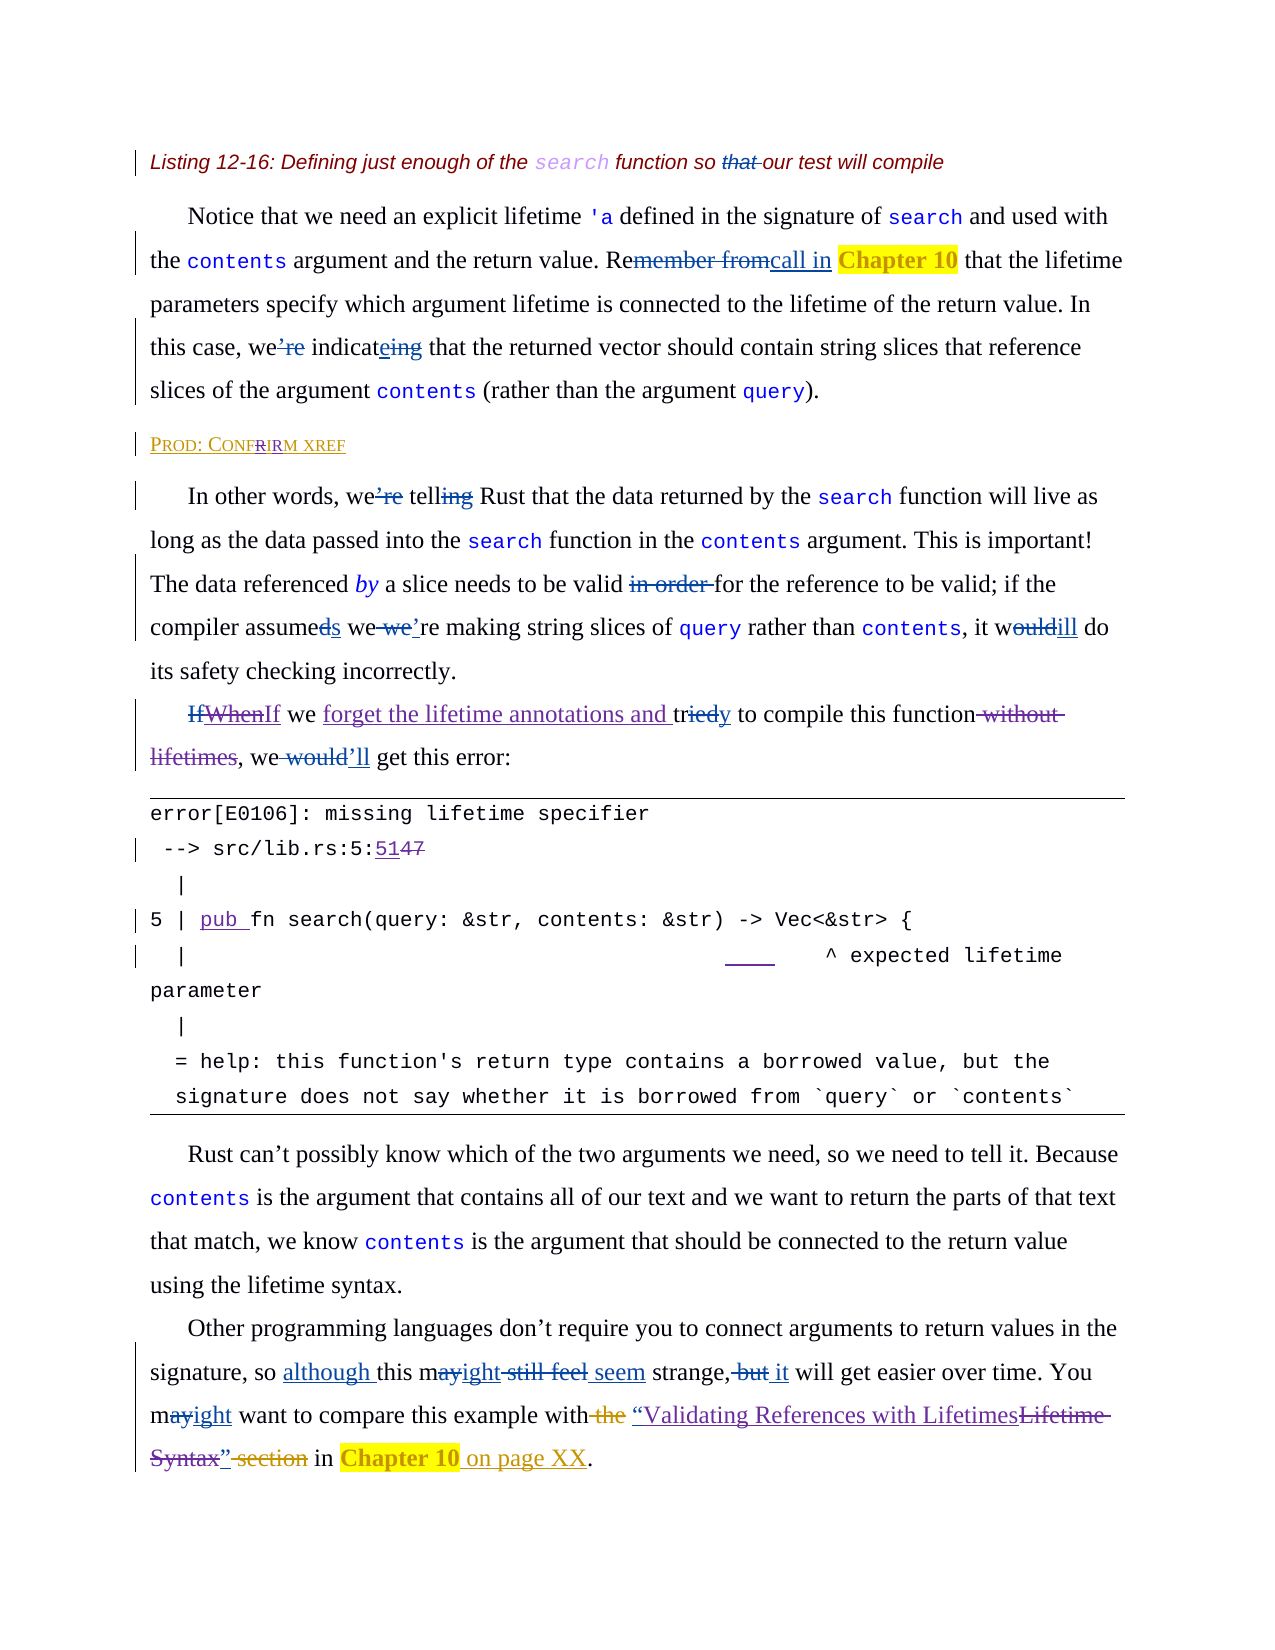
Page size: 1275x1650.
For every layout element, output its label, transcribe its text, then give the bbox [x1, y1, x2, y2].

text signature does not say whether it is borrowed from `query` or `contents` [150, 1086, 1125, 1114]
text error[E0106]: missing lifetime specifier [150, 799, 1125, 827]
text Other programming languages don’t require you to connect arguments to return values in the signature, so this m strange, will get easier over time. You m want to compare this example with in Chapter 10. [150, 1313, 1125, 1472]
text | ^ expected lifetime parameter [150, 944, 1125, 1004]
text we tr to compile this function, we get this error: [150, 699, 1125, 771]
text Notice that we need an explicit lifetime 'a defined in the signature of search and used with the contents argument and the return value. Re Chapter 10 that the lifetime parameters specify which argument lifetime is connected to the lifetime of the return value. In this case, we indicat that the returned vector should contain string slices that reference slices of the argument contents (rather than the argument query). [150, 201, 1125, 405]
list Listing 12-16: Defining just enough of the search function so our test will compile [150, 150, 1125, 176]
text --> src/lib.rs:5: [150, 838, 1125, 862]
text | [150, 874, 1125, 897]
text = help: this function's return type contains a borrowed value, but the [150, 1051, 1125, 1074]
text Rust can’t possibly know which of the two arguments we need, so we need to tell it. Because contents is the argument that contains all of our text and we want to return the parts of that text that match, we know contents is the argument that should be connected to the return value using the lifetime syntax. [150, 1139, 1125, 1299]
text | [150, 1015, 1125, 1039]
text 5 | fn search(query: &str, contents: &str) -> Vec<&str> { [150, 909, 1125, 933]
text In other words, we tell Rust that the data returned by the search function will live as long as the data passed into the search function in the contents argument. This is important! The data referenced by a slice needs to be valid for the reference to be valid; if the compiler assume were making string slices of query rather than contents, it w do its safety checking incorrectly. [150, 481, 1125, 684]
